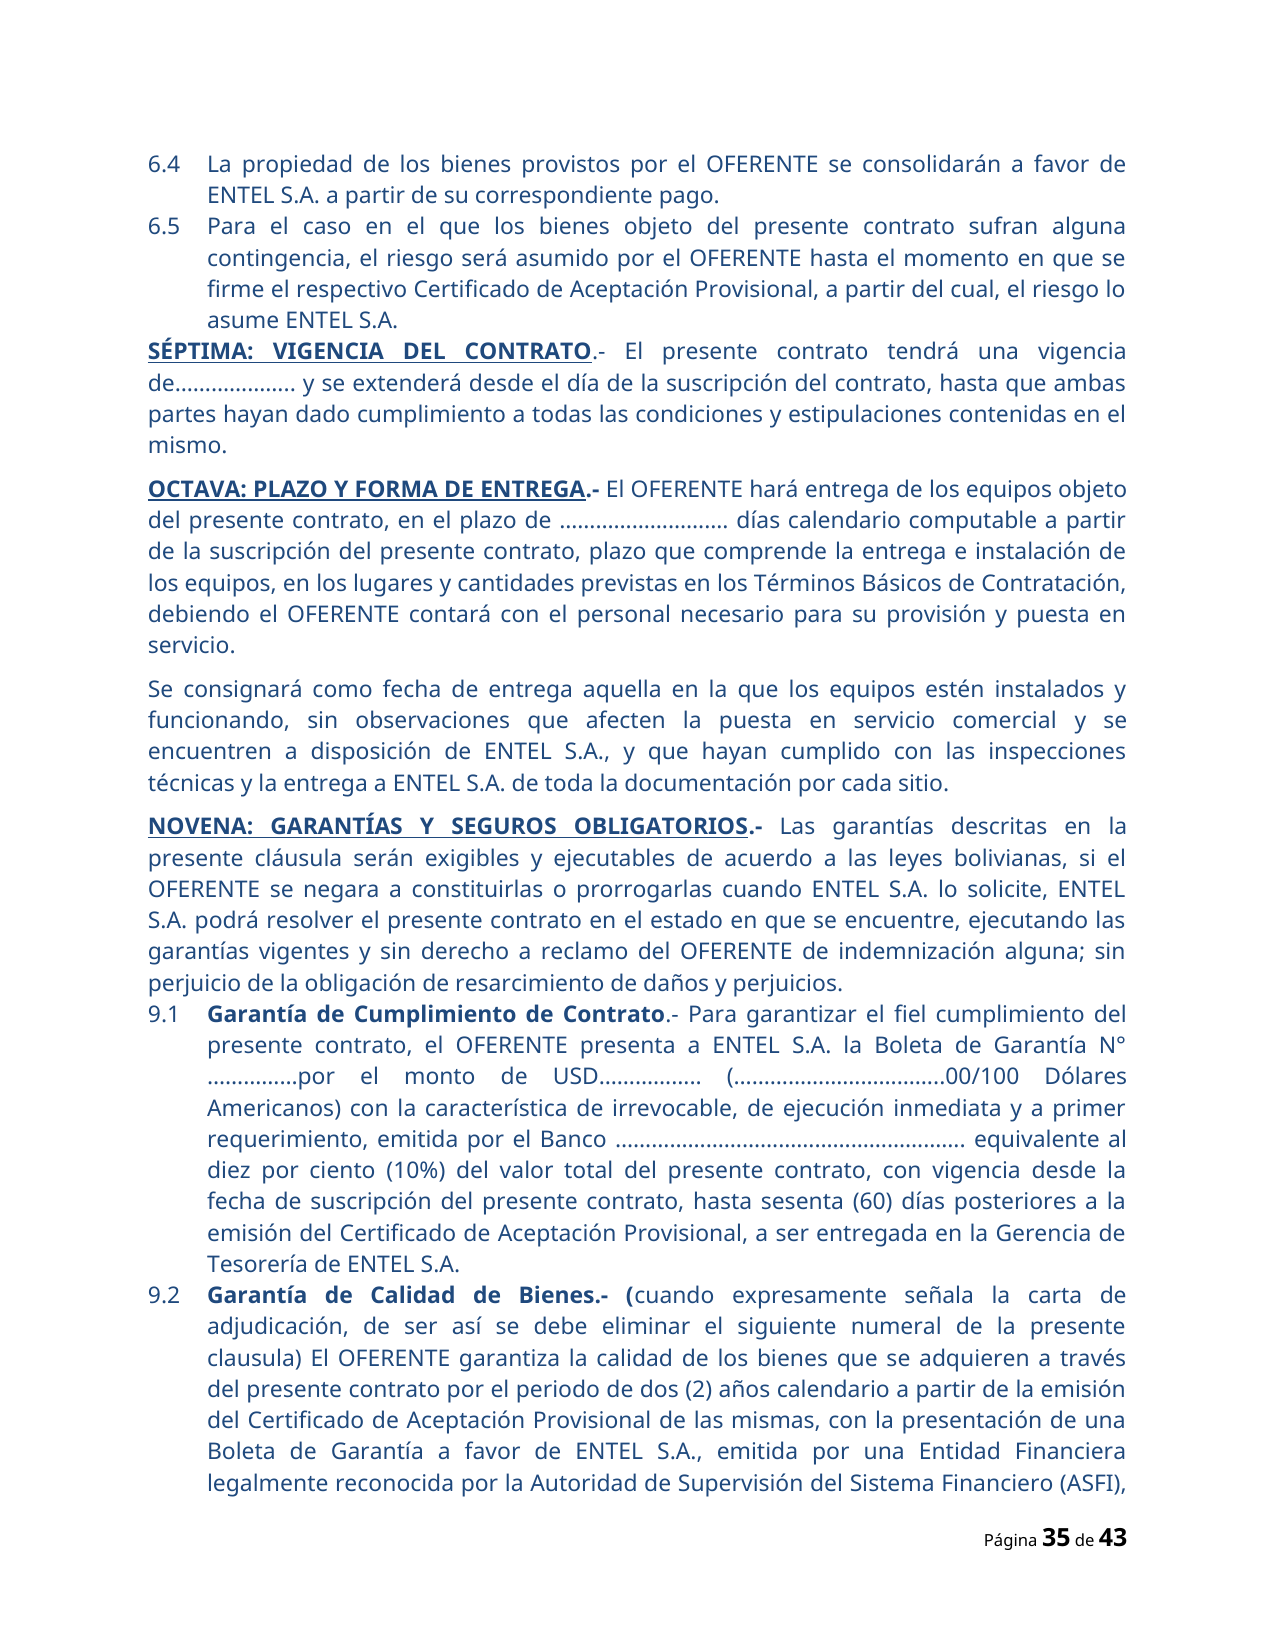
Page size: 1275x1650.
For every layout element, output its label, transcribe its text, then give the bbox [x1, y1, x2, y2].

text SÉPTIMA: VIGENCIA DEL CONTRATO.- El presente contrato tendrá una vigencia de……………….. y se extenderá desde el día de la suscripción del contrato, hasta que ambas partes hayan dado cumplimiento a todas las condiciones y estipulaciones contenidas en el mismo. [148, 335, 1127, 460]
text Se consignará como fecha de entrega aquella en la que los equipos estén instalados y funcionando, sin observaciones que afecten la puesta en servicio comercial y se encuentren a disposición de ENTEL S.A., y que hayan cumplido con las inspecciones técnicas y la entrega a ENTEL S.A. de toda la documentación por cada sitio. [148, 673, 1127, 798]
text 6.5 Para el caso en el que los bienes objeto del presente contrato sufran alguna contingencia, el riesgo será asumido por el OFERENTE hasta el momento en que se firme el respectivo Certificado de Aceptación Provisional, a partir del cual, el riesgo lo asume ENTEL S.A. [148, 210, 1127, 335]
text OCTAVA: PLAZO Y FORMA DE ENTREGA.- El OFERENTE hará entrega de los equipos objeto del presente contrato, en el plazo de ………………………. días calendario computable a partir de la suscripción del presente contrato, plazo que comprende la entrega e instalación de los equipos, en los lugares y cantidades previstas en los Términos Básicos de Contratación, debiendo el OFERENTE contará con el personal necesario para su provisión y puesta en servicio. [148, 473, 1127, 660]
text NOVENA: GARANTÍAS Y SEGUROS OBLIGATORIOS.- Las garantías descritas en la presente cláusula serán exigibles y ejecutables de acuerdo a las leyes bolivianas, si el OFERENTE se negara a constituirlas o prorrogarlas cuando ENTEL S.A. lo solicite, ENTEL S.A. podrá resolver el presente contrato en el estado en que se encuentre, ejecutando las garantías vigentes y sin derecho a reclamo del OFERENTE de indemnización alguna; sin perjuicio de la obligación de resarcimiento de daños y perjuicios. [148, 810, 1127, 998]
text 9.1 Garantía de Cumplimiento de Contrato.- Para garantizar el fiel cumplimiento del presente contrato, el OFERENTE presenta a ENTEL S.A. la Boleta de Garantía N° ……………por el monto de USD…………….. (……………………………..00/100 Dólares Americanos) con la característica de irrevocable, de ejecución inmediata y a primer requerimiento, emitida por el Banco …………………………………………………. equivalente al diez por ciento (10%) del valor total del presente contrato, con vigencia desde la fecha de suscripción del presente contrato, hasta sesenta (60) días posteriores a la emisión del Certificado de Aceptación Provisional, a ser entregada en la Gerencia de Tesorería de ENTEL S.A. [148, 998, 1127, 1279]
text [148, 1279, 1127, 1498]
text 6.4 La propiedad de los bienes provistos por el OFERENTE se consolidarán a favor de ENTEL S.A. a partir de su correspondiente pago. [148, 148, 1127, 210]
